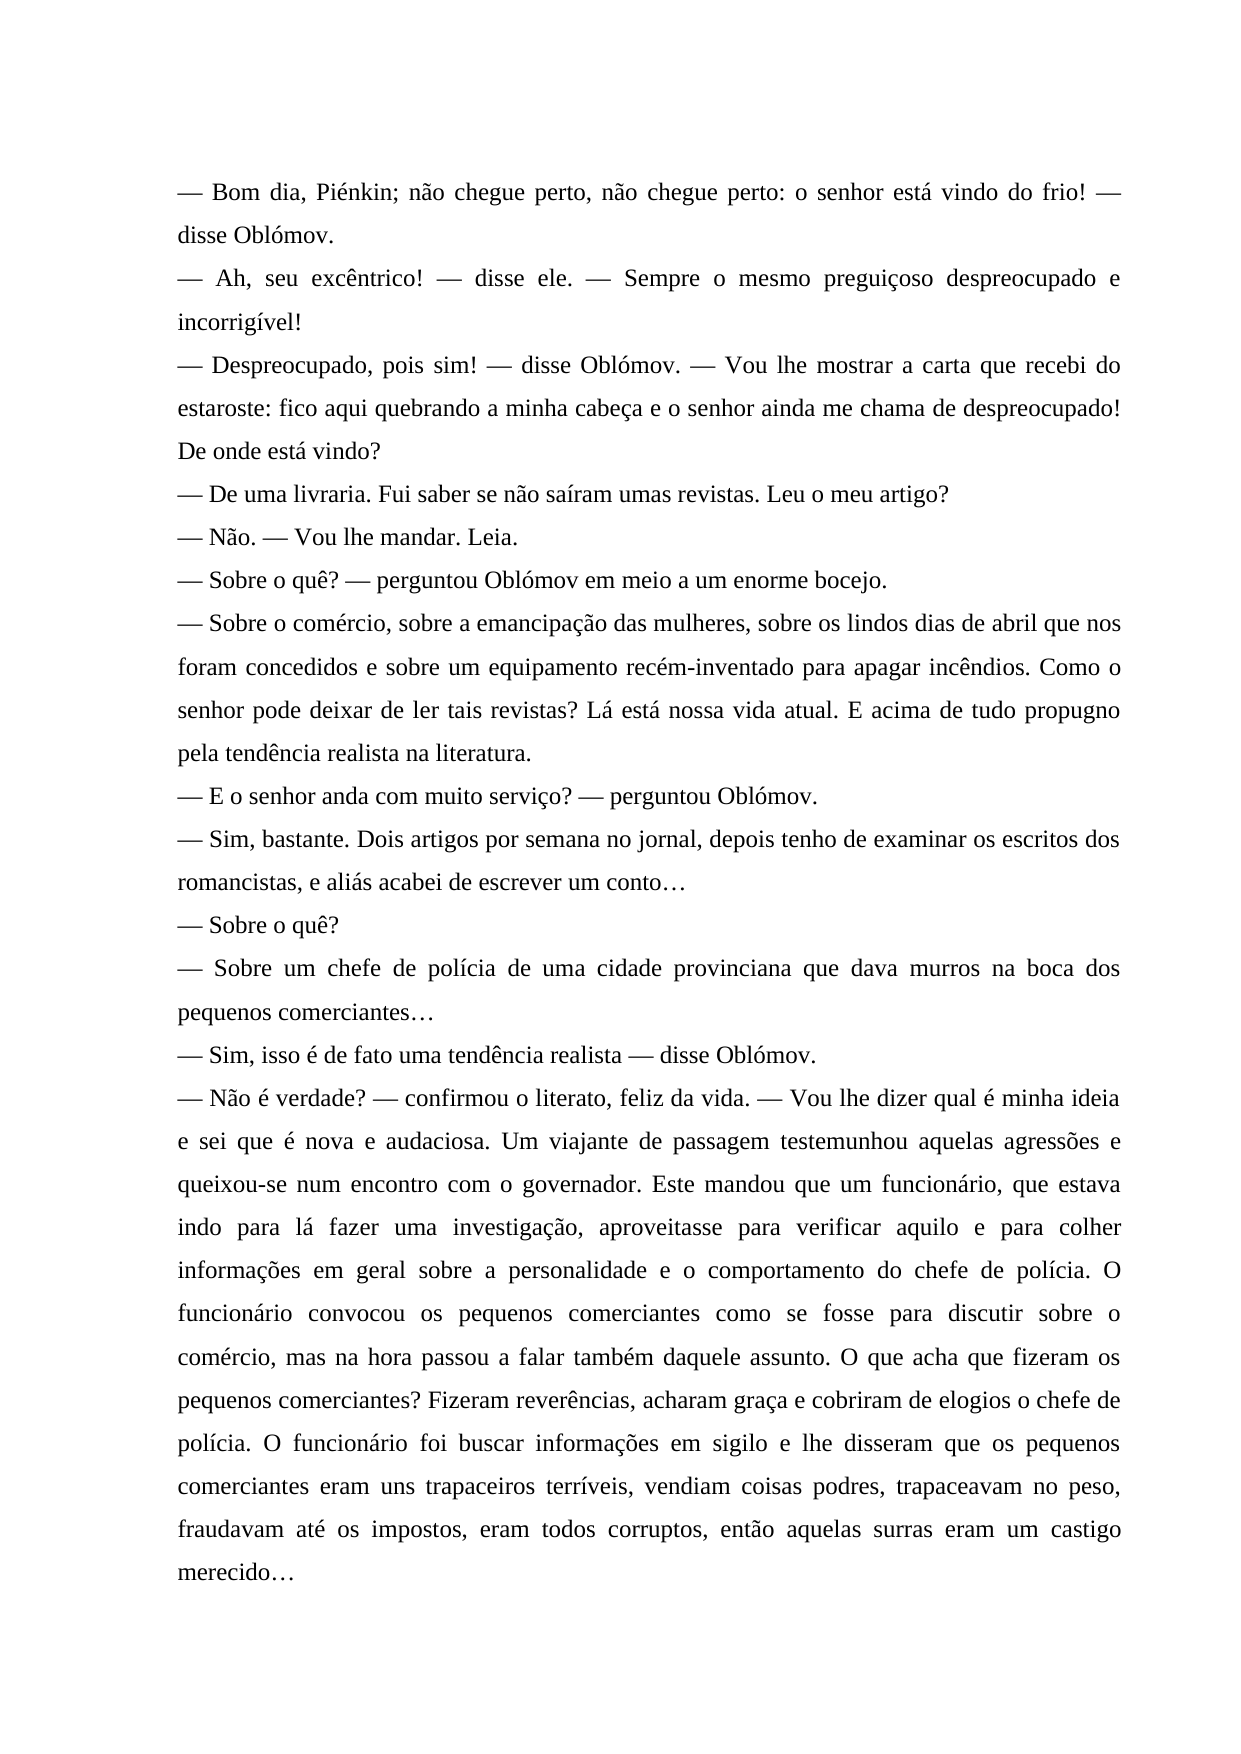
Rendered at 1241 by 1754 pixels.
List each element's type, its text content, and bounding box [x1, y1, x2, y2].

text — Sobre o quê? [177, 910, 1122, 939]
text — Bom dia, Piénkin; não chegue perto, não chegue perto: o senhor está vindo do frio! — disse Oblómov. [177, 177, 1122, 249]
text — Despreocupado, pois sim! — disse Oblómov. — Vou lhe mostrar a carta que recebi do estaroste: fico aqui quebrando a minha cabeça e o senhor ainda me chama de despreocupado! De onde está vindo? [177, 350, 1122, 465]
text — Sobre o quê? — perguntou Oblómov em meio a um enorme bocejo. [177, 565, 1122, 594]
text — De uma livraria. Fui saber se não saíram umas revistas. Leu o meu artigo? [177, 479, 1122, 508]
text — Sim, bastante. Dois artigos por semana no jornal, depois tenho de examinar os escritos dos romancistas, e aliás acabei de escrever um conto… [177, 824, 1122, 896]
text — Ah, seu excêntrico! — disse ele. — Sempre o mesmo preguiçoso despreocupado e incorrigível! [177, 263, 1122, 335]
text — Não. — Vou lhe mandar. Leia. [177, 522, 1122, 551]
text — Sobre um chefe de polícia de uma cidade provinciana que dava murros na boca dos pequenos comerciantes… [177, 953, 1122, 1025]
text — E o senhor anda com muito serviço? — perguntou Oblómov. [177, 781, 1122, 810]
text — Não é verdade? — confirmou o literato, feliz da vida. — Vou lhe dizer qual é minha ideia e sei que é nova e audaciosa. Um viajante de passagem testemunhou aquelas agressões e queixou-se num encontro com o governador. Este mandou que um funcionário, que estava indo para lá fazer uma investigação, aproveitasse para verificar aquilo e para colher informações em geral sobre a personalidade e o comportamento do chefe de polícia. O funcionário convocou os pequenos comerciantes como se fosse para discutir sobre o comércio, mas na hora passou a falar também daquele assunto. O que acha que fizeram os pequenos comerciantes? Fizeram reverências, acharam graça e cobriram de elogios o chefe de polícia. O funcionário foi buscar informações em sigilo e lhe disseram que os pequenos comerciantes eram uns trapaceiros terríveis, vendiam coisas podres, trapaceavam no peso, fraudavam até os impostos, eram todos corruptos, então aquelas surras eram um castigo merecido… [177, 1083, 1122, 1586]
text — Sobre o comércio, sobre a emancipação das mulheres, sobre os lindos dias de abril que nos foram concedidos e sobre um equipamento recém-inventado para apagar incêndios. Como o senhor pode deixar de ler tais revistas? Lá está nossa vida atual. E acima de tudo propugno pela tendência realista na literatura. [177, 608, 1122, 767]
text — Sim, isso é de fato uma tendência realista — disse Oblómov. [177, 1040, 1122, 1068]
